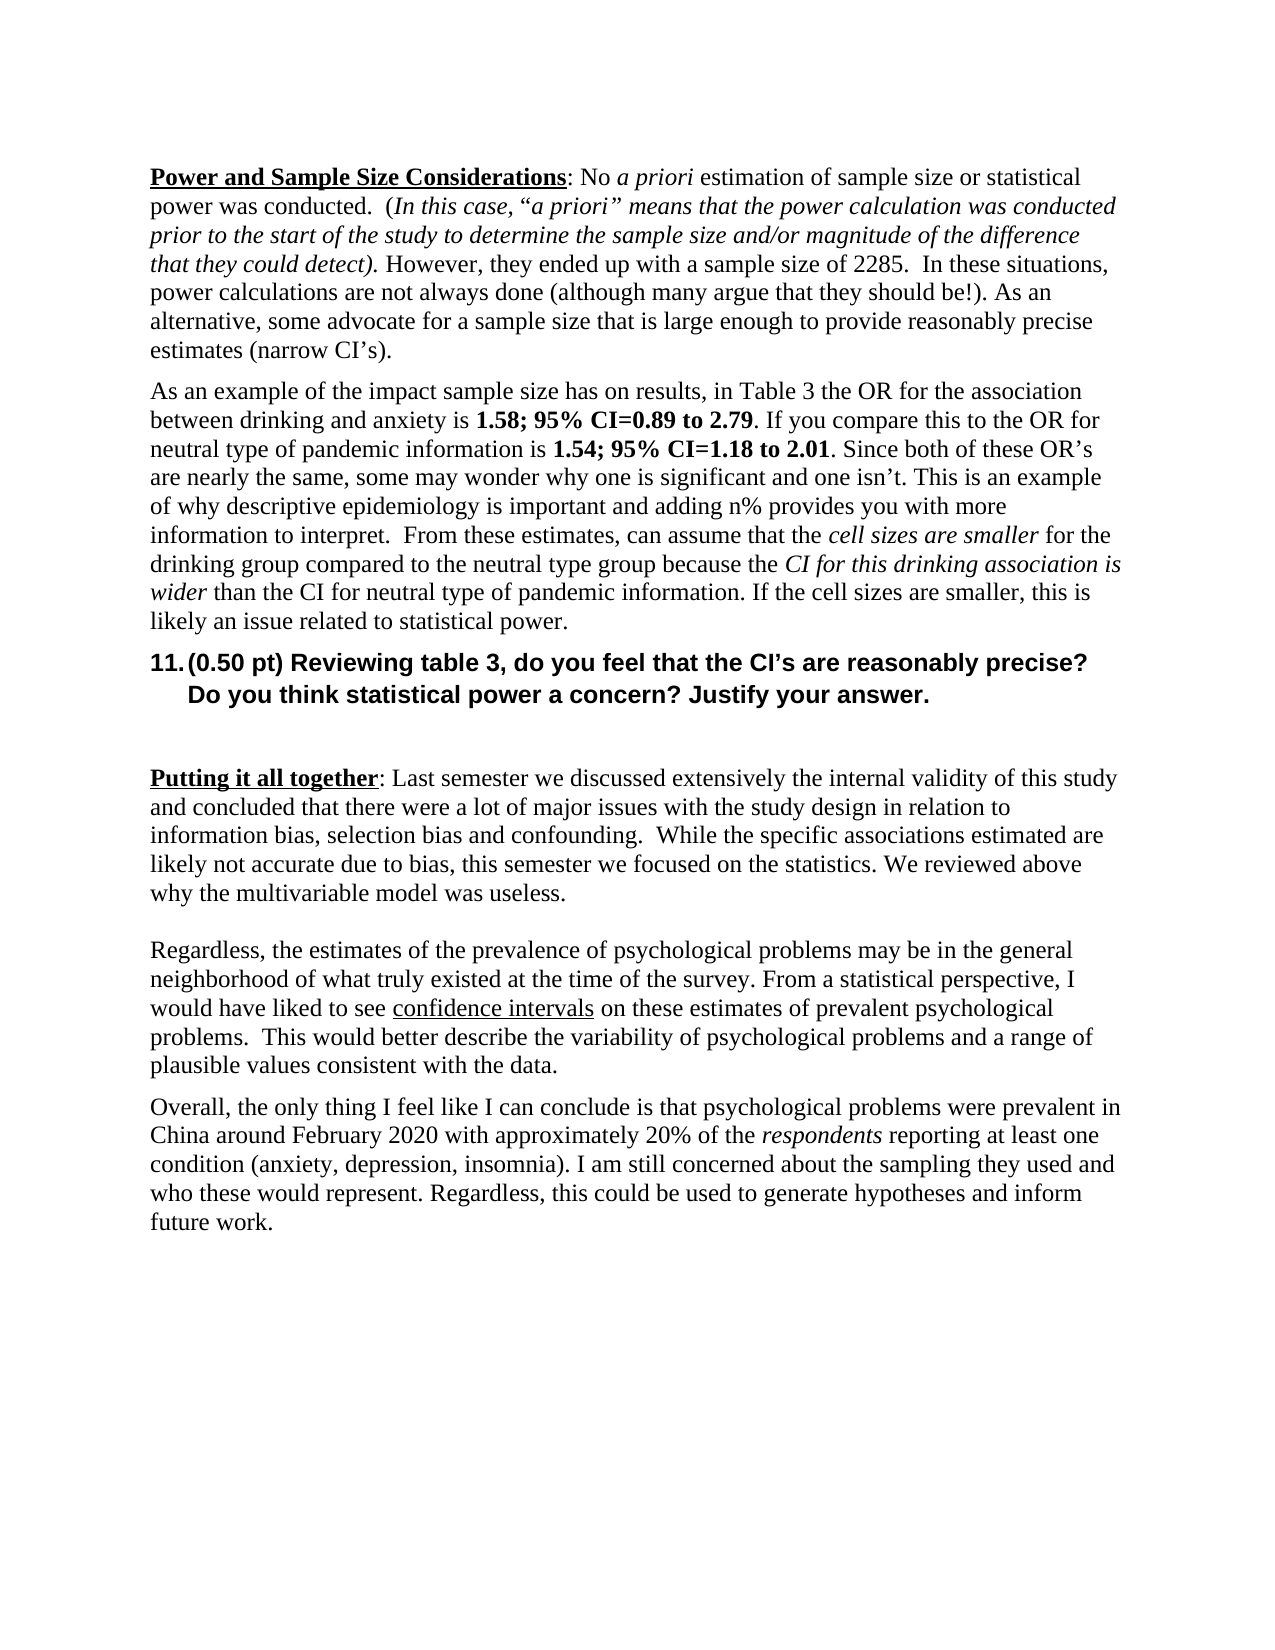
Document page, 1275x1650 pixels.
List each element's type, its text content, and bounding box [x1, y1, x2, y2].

text Regardless, the estimates of the prevalence of psychological problems may be in the general neighborhood of what truly existed at the time of the survey. From a statistical perspective, I would have liked to see confidence intervals on these estimates of prevalent psychological problems. This would better describe the variability of psychological problems and a range of plausible values consistent with the data. [150, 936, 1125, 1079]
text Power and Sample Size Considerations: No a priori estimation of sample size or statistical power was conducted. (In this case, “a priori” means that the power calculation was conducted prior to the start of the study to determine the sample size and/or magnitude of the difference that they could detect). However, they ended up with a sample size of 2285. In these situations, power calculations are not always done (although many argue that they should be!). As an alternative, some advocate for a sample size that is large enough to provide reasonably precise estimates (narrow CI’s). [150, 162, 1125, 364]
text Overall, the only thing I feel like I can conclude is that psychological problems were prevalent in China around February 2020 with approximately 20% of the respondents reporting at least one condition (anxiety, depression, insomnia). I am still concerned about the sampling they used and who these would represent. Regardless, this could be used to generate hypotheses and inform future work. [150, 1092, 1125, 1236]
list (0.50 pt) Reviewing table 3, do you feel that the CI’s are reasonably precise? Do you think statistical power a concern? Justify your answer. [150, 647, 1125, 709]
text Putting it all together: Last semester we discussed extensively the internal validity of this study and concluded that there were a lot of major issues with the study design in relation to information bias, selection bias and confounding. While the specific associations estimated are likely not accurate due to bias, this semester we focused on the statistics. We reviewed above why the multivariable model was useless. [150, 763, 1125, 907]
text As an example of the impact sample size has on results, in Table 3 the OR for the association between drinking and anxiety is 1.58; 95% CI=0.89 to 2.79. If you compare this to the OR for neutral type of pandemic information is 1.54; 95% CI=1.18 to 2.01. Since both of these OR’s are nearly the same, some may wonder why one is significant and one isn’t. This is an example of why descriptive epidemiology is important and adding n% provides you with more information to interpret. From these estimates, can assume that the cell sizes are smaller for the drinking group compared to the neutral type group because the CI for this drinking association is wider than the CI for neutral type of pandemic information. If the cell sizes are smaller, this is likely an issue related to statistical power. [150, 376, 1125, 635]
